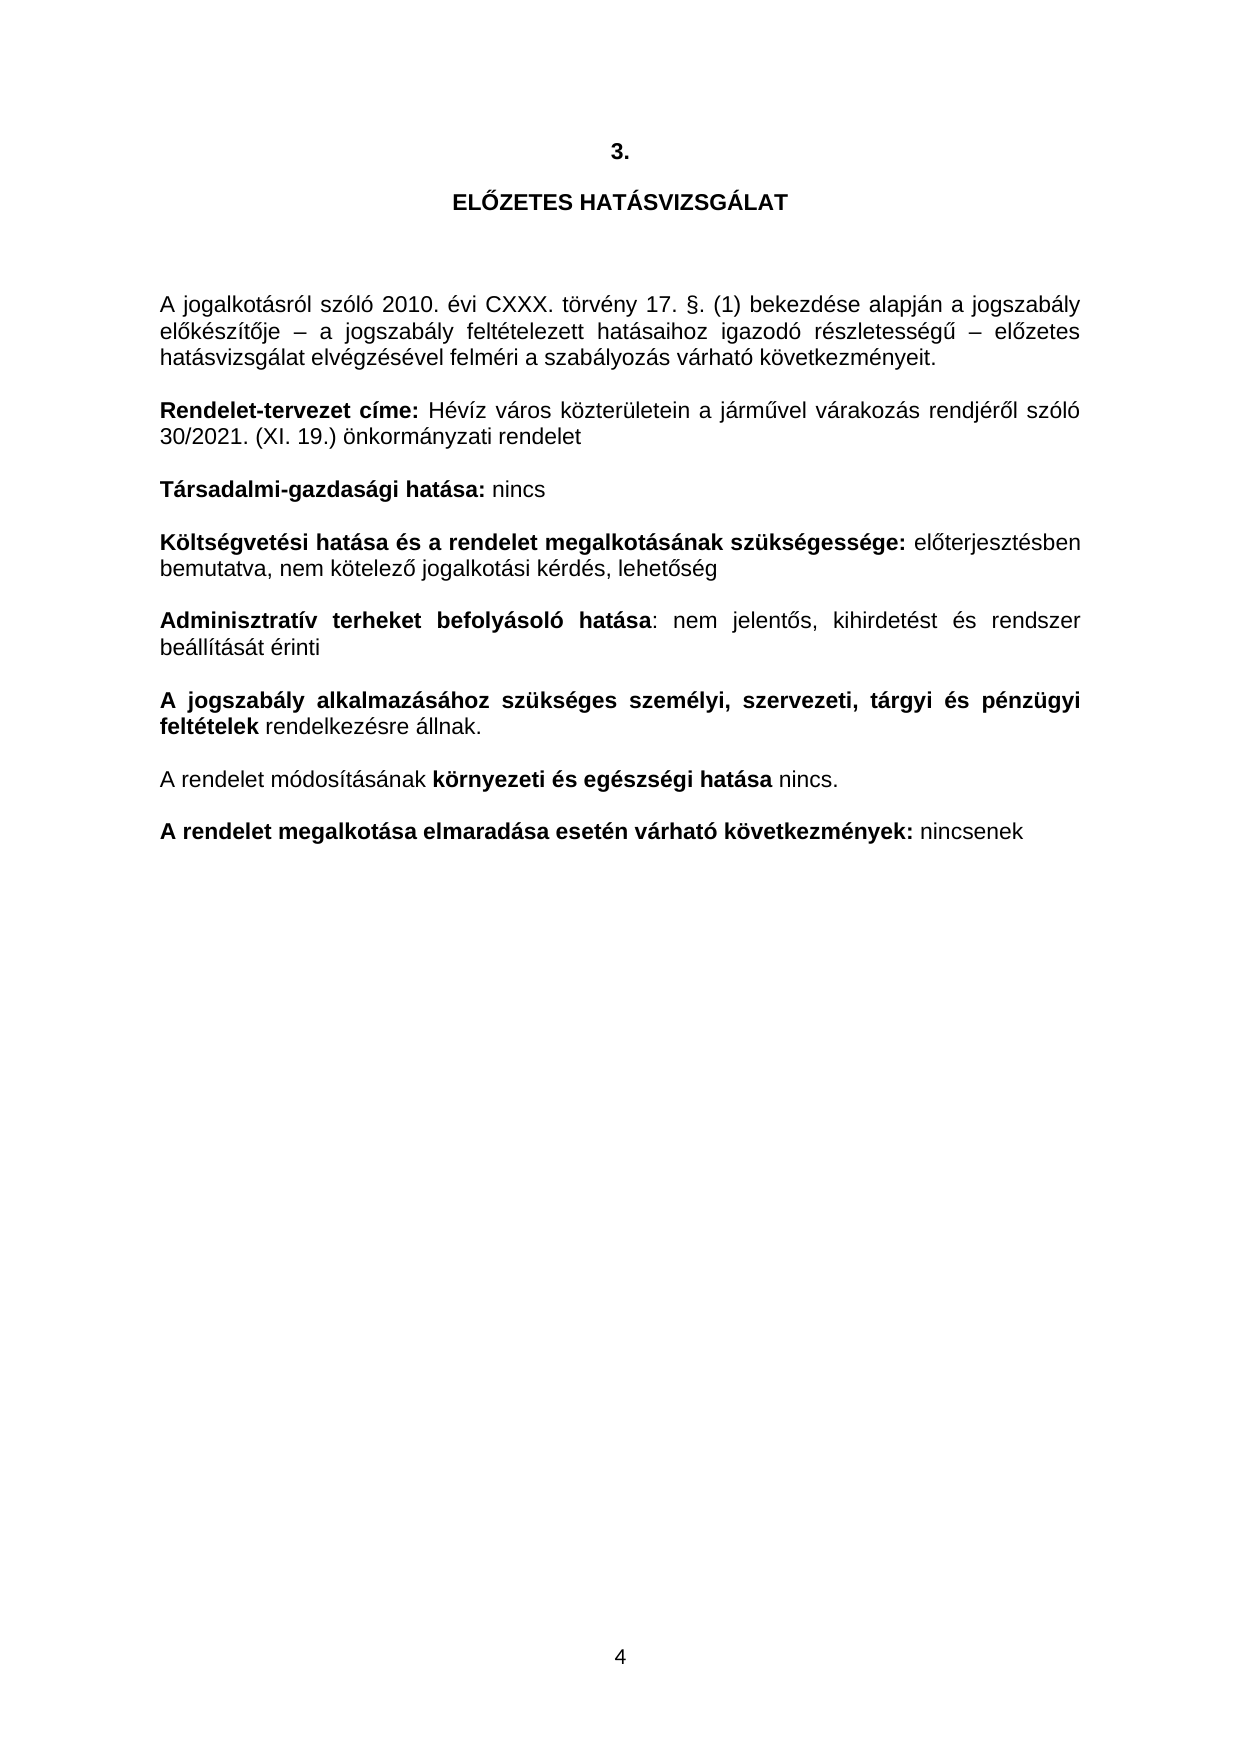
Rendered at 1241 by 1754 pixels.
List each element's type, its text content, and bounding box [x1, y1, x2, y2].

text Társadalmi-gazdasági hatása: nincs [159, 476, 1081, 502]
text Rendelet-tervezet címe: Hévíz város közterületein a járművel várakozás rendjéről szóló 30/2021. (XI. 19.) önkormányzati rendelet [159, 397, 1081, 449]
text A rendelet módosításának környezeti és egészségi hatása nincs. [159, 766, 1081, 792]
text Előzetes hatásvizsgálat [159, 189, 1081, 216]
text A jogalkotásról szóló 2010. évi CXXX. törvény 17. §. (1) bekezdése alapján a jogszabály előkészítője – a jogszabály feltételezett hatásaihoz igazodó részletességű – előzetes hatásvizsgálat elvégzésével felméri a szabályozás várható következményeit. [159, 291, 1081, 370]
text 3. [159, 138, 1081, 164]
text A jogszabály alkalmazásához szükséges személyi, szervezeti, tárgyi és pénzügyi feltételek rendelkezésre állnak. [159, 687, 1081, 739]
text Adminisztratív terheket befolyásoló hatása: nem jelentős, kihirdetést és rendszer beállítását érinti [159, 607, 1081, 660]
text A rendelet megalkotása elmaradása esetén várható következmények: nincsenek [159, 818, 1081, 845]
text Költségvetési hatása és a rendelet megalkotásának szükségessége: előterjesztésben bemutatva, nem kötelező jogalkotási kérdés, lehetőség [159, 528, 1081, 581]
